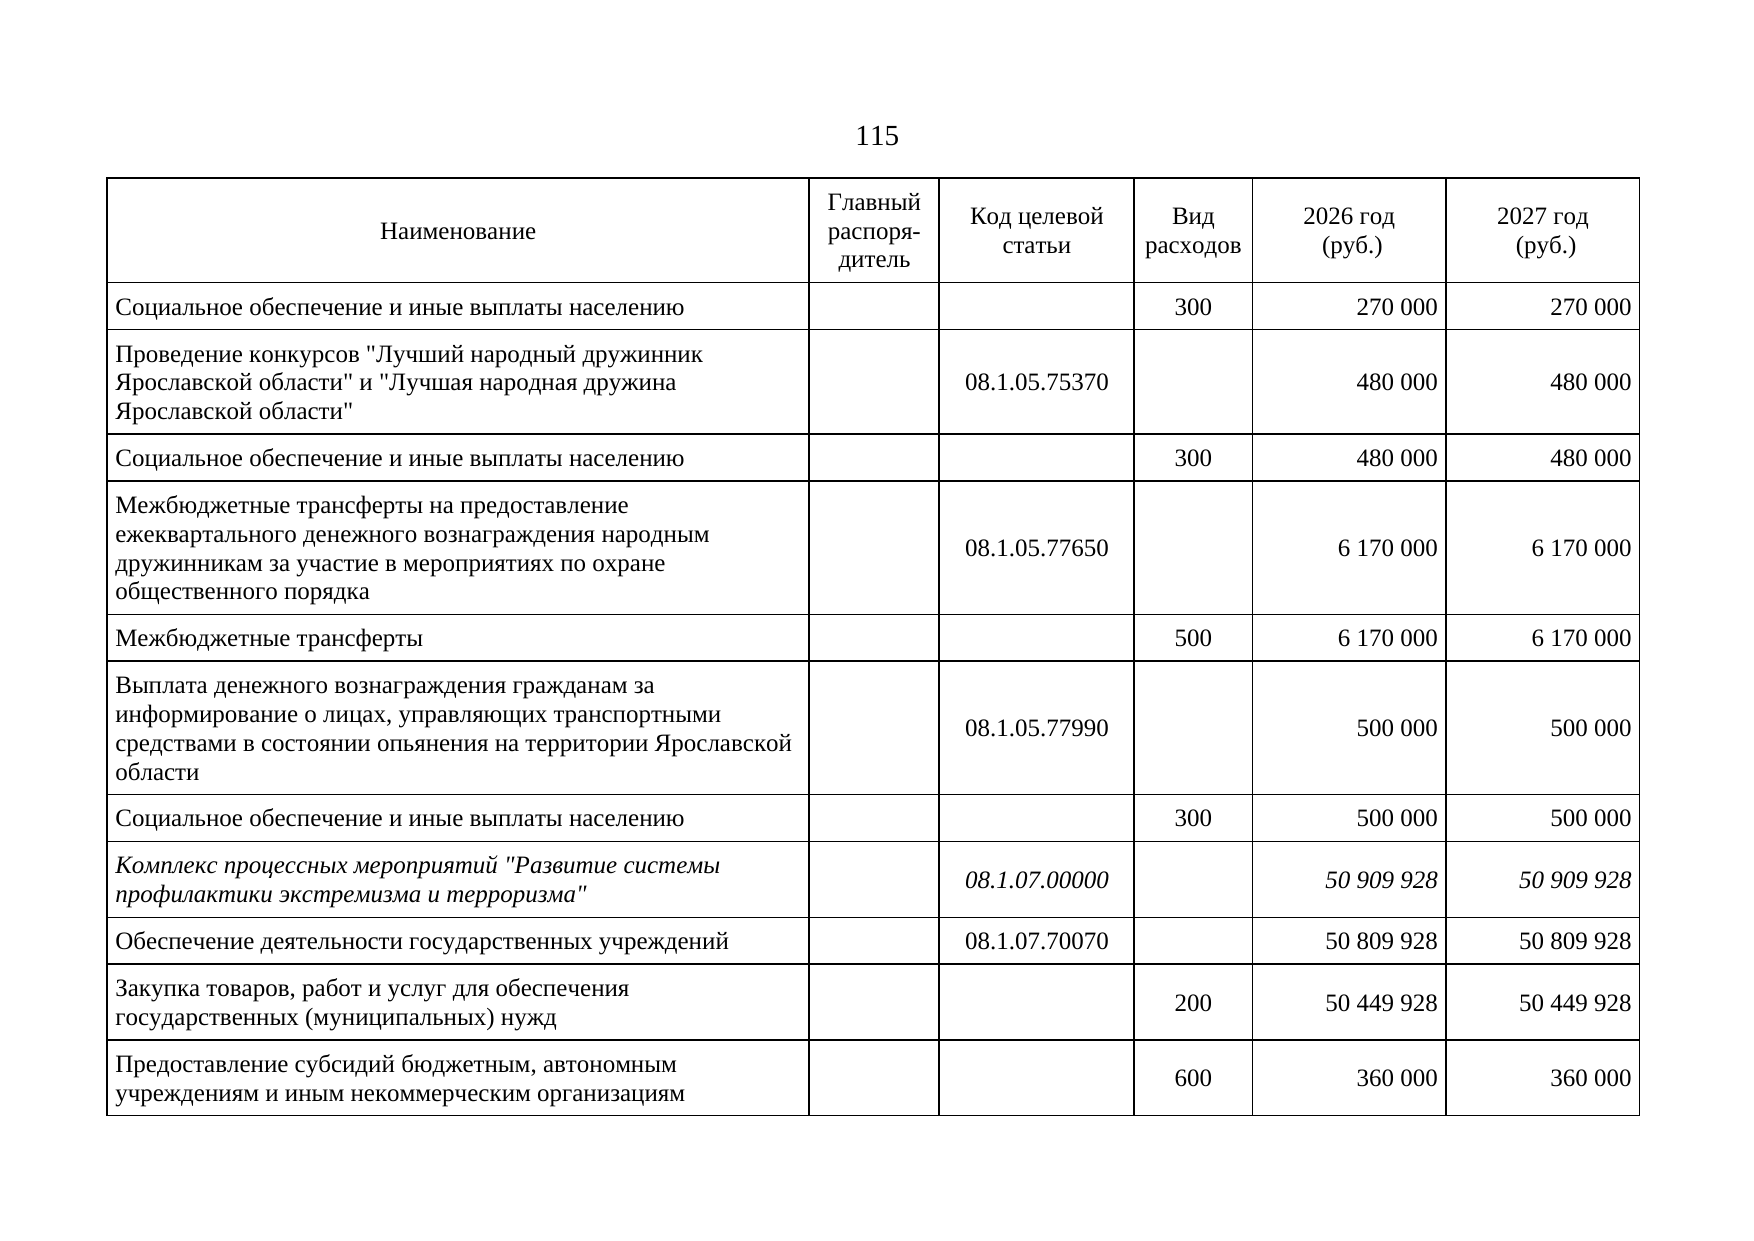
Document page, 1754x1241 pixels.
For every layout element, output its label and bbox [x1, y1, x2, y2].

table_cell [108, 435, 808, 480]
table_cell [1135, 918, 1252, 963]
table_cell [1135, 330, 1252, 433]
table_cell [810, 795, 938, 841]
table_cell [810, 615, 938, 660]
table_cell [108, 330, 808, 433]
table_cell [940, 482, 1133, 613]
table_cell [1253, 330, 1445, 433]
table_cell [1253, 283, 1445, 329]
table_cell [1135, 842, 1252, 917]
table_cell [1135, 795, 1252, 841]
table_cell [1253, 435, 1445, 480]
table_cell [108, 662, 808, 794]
table_header [1135, 179, 1252, 282]
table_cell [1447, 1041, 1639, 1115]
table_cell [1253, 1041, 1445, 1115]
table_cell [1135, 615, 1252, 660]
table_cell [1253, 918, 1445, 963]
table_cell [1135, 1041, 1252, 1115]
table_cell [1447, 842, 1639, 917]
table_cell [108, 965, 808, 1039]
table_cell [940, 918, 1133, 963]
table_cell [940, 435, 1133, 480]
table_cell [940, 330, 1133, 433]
table_header [108, 179, 808, 282]
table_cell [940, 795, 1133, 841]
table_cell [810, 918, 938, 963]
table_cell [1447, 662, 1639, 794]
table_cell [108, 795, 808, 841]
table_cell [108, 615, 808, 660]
table_header [810, 179, 938, 282]
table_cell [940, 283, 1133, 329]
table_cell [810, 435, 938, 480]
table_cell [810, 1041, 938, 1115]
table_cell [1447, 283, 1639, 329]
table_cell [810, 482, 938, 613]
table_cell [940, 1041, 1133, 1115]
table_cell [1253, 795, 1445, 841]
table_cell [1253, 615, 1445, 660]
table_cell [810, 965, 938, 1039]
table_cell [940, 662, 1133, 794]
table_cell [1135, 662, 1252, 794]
table_header [1253, 179, 1445, 282]
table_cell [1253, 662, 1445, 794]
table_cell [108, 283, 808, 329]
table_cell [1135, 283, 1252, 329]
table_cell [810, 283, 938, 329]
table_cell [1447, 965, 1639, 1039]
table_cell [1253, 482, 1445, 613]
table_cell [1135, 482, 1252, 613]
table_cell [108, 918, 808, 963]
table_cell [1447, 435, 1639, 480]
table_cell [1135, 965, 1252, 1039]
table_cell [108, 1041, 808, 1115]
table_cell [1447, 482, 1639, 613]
table_header [940, 179, 1133, 282]
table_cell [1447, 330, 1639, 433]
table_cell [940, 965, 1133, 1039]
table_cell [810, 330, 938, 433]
table_header [1447, 179, 1639, 282]
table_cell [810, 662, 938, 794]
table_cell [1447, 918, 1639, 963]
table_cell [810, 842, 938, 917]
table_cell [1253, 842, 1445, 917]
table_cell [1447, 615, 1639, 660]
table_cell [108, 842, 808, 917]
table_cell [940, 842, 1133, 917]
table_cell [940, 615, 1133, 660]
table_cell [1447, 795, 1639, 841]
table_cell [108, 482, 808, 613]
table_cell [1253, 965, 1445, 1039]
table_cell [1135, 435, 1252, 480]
